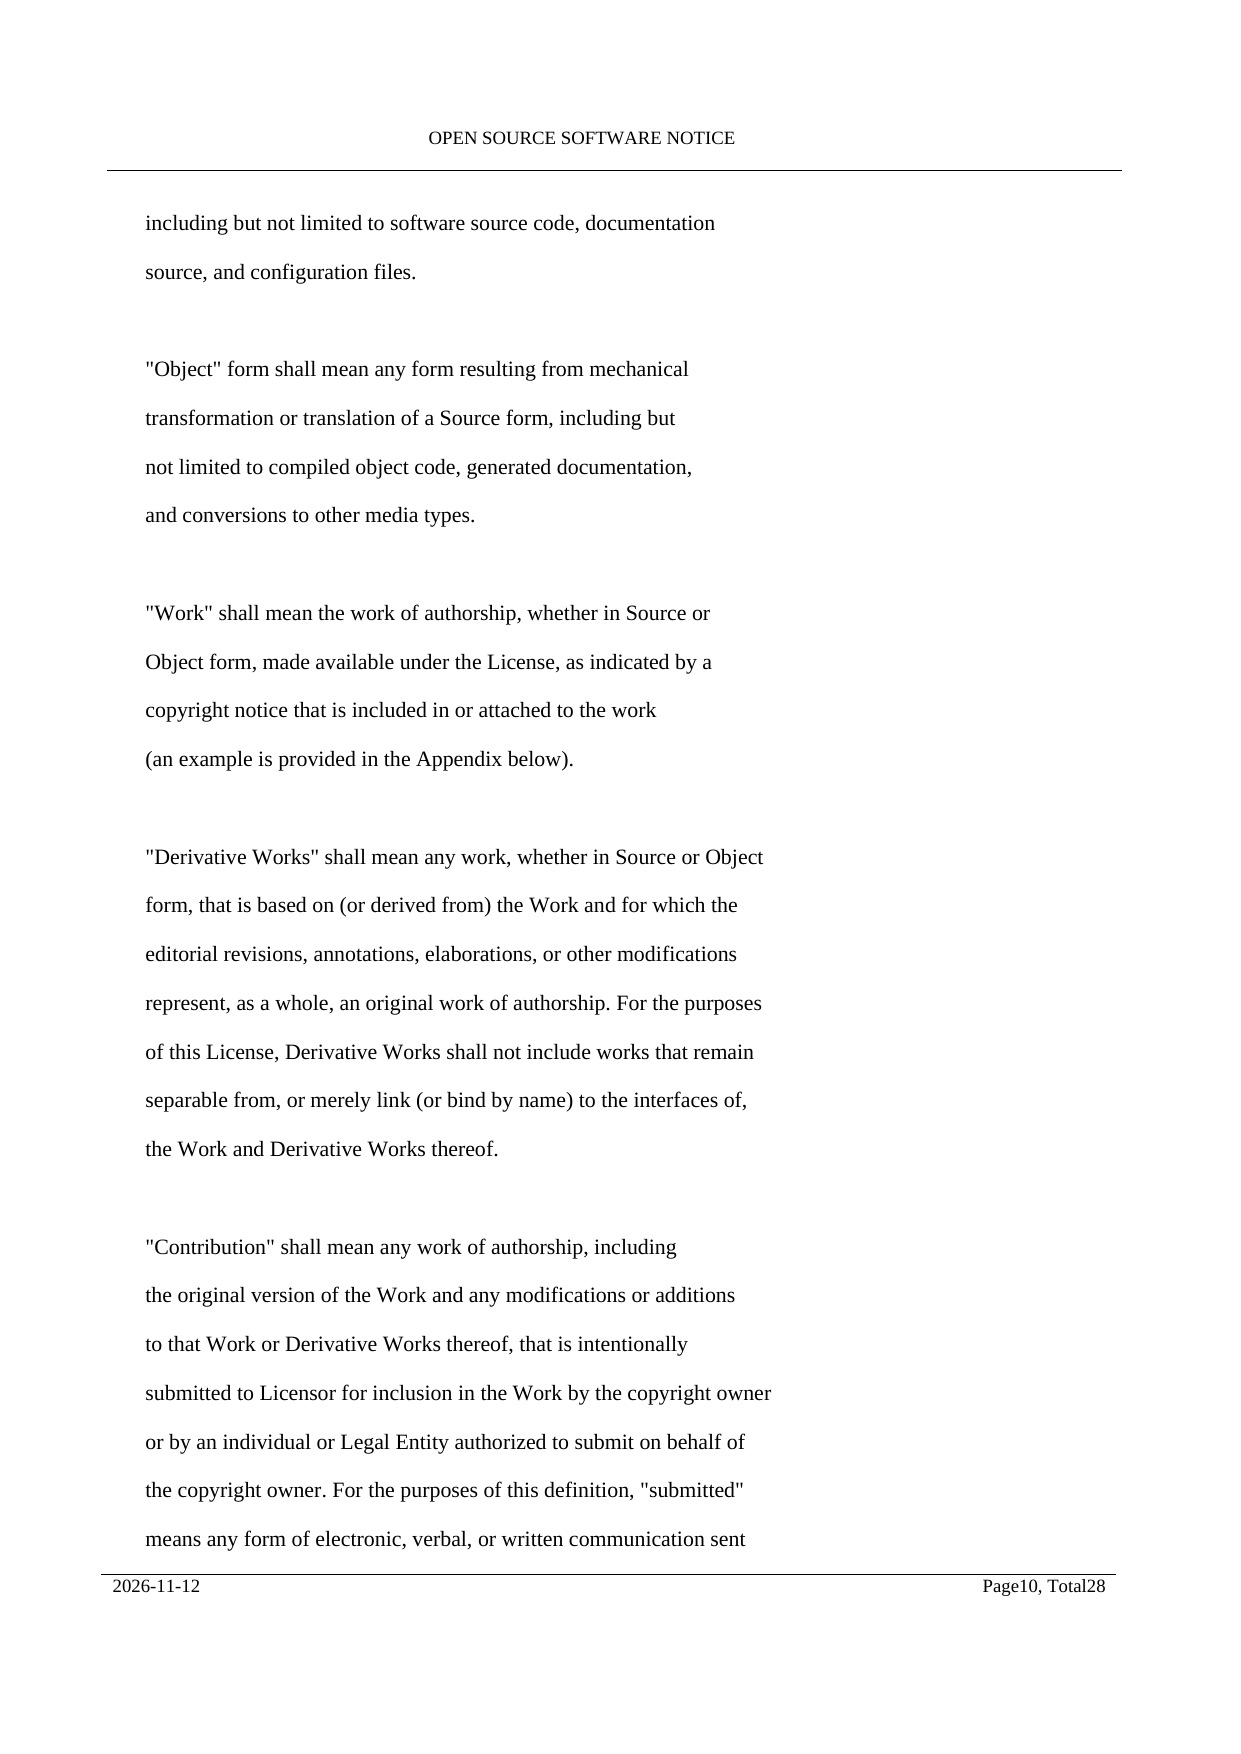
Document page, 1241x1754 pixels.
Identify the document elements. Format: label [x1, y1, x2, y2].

text [112, 206, 1128, 1555]
